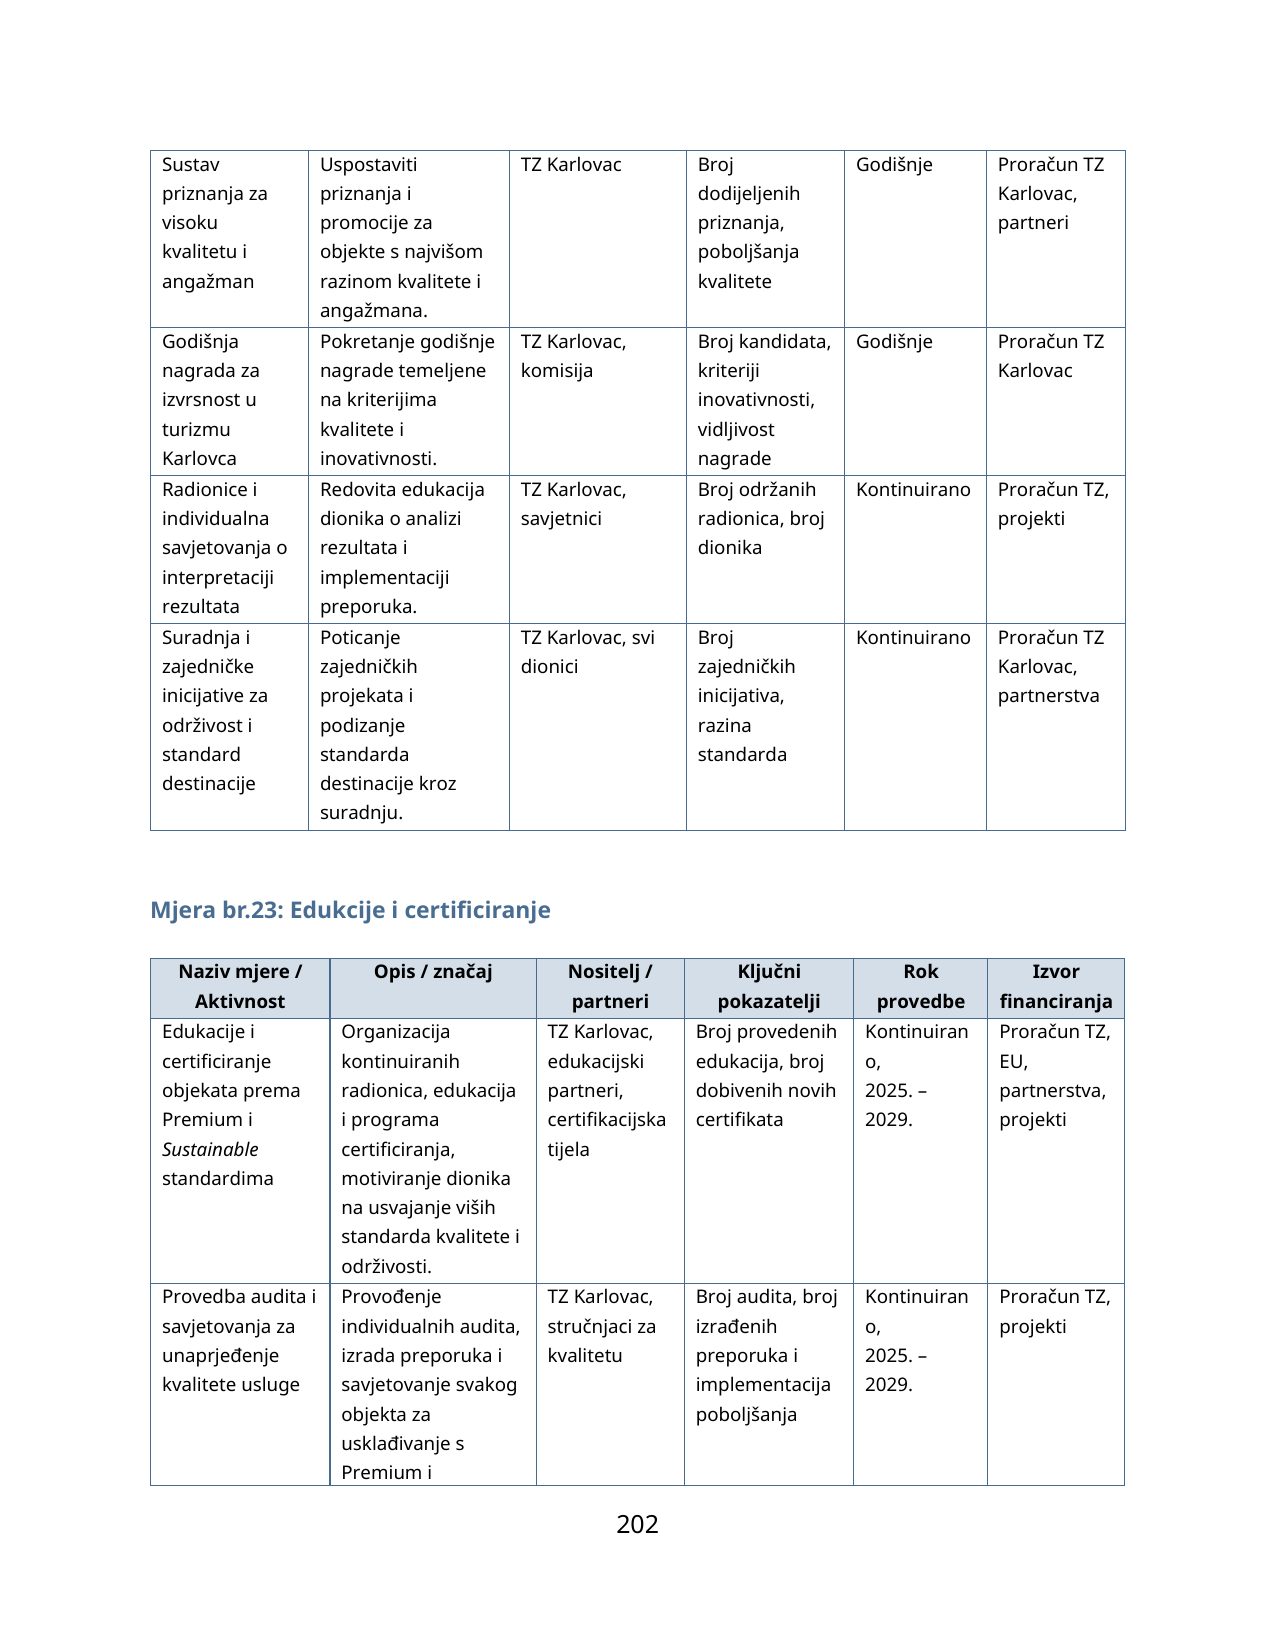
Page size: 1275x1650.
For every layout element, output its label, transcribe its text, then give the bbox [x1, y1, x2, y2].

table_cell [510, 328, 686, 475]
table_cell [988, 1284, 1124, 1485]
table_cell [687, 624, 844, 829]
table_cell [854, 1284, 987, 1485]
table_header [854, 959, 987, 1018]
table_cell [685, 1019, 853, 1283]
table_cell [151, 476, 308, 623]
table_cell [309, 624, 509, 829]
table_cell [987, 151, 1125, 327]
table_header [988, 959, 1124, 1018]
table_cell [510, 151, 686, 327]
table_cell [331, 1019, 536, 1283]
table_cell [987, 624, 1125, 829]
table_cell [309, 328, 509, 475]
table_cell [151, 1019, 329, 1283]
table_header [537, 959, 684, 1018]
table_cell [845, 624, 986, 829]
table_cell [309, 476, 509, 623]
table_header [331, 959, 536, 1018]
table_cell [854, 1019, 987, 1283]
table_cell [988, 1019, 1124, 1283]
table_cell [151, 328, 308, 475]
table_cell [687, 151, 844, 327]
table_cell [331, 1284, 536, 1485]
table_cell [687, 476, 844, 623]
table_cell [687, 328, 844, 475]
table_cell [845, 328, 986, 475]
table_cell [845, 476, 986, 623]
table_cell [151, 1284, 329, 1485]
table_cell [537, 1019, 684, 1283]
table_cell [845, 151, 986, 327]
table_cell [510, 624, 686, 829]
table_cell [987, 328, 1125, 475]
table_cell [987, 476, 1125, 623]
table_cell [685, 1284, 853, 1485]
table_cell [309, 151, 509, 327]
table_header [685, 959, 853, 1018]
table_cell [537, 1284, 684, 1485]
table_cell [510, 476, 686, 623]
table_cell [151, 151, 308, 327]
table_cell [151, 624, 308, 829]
text Mjera br.23: Edukcije i certificiranje [150, 894, 1125, 925]
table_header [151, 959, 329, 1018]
